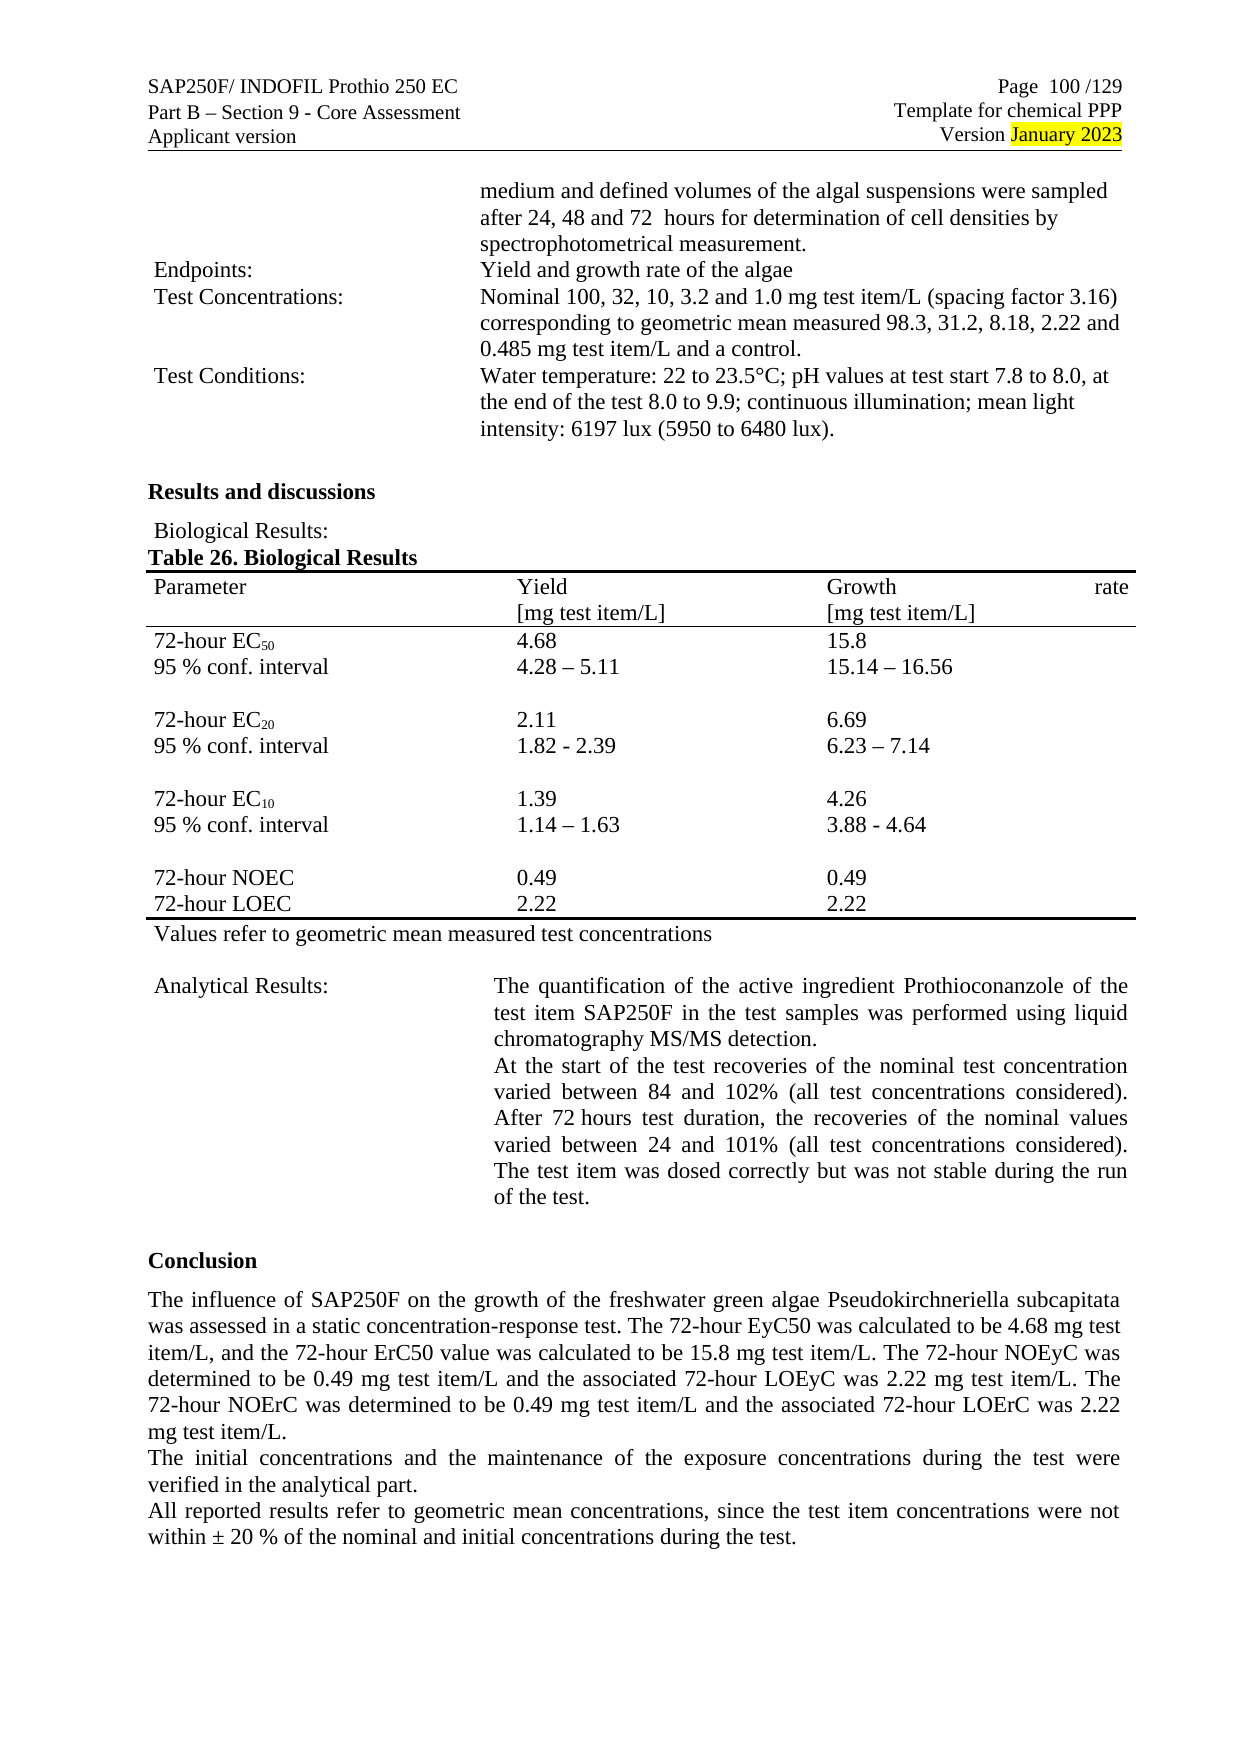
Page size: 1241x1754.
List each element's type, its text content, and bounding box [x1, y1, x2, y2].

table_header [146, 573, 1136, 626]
text The initial concentrations and the maintenance of the exposure concentrations during the test were verified in the analytical part. [148, 1444, 1122, 1497]
text Results and discussions [148, 478, 1122, 505]
text Conclusion [148, 1247, 1122, 1274]
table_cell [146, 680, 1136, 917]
text All reported results refer to geometric mean concentrations, since the test item concentrations were not within ± 20 % of the nominal and initial concentrations during the test. [148, 1497, 1122, 1550]
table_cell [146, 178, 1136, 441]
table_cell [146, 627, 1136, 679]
text The influence of SAP250F on the growth of the freshwater green algae Pseudokirchneriella subcapitata was assessed in a static concentration-response test. The 72-hour EyC50 was calculated to be 4.68 mg test item/L, and the 72-hour ErC50 value was calculated to be 15.8 mg test item/L. The 72-hour NOEyC was determined to be 0.49 mg test item/L and the associated 72-hour LOEyC was 2.22 mg test item/L. The 72-hour NOErC was determined to be 0.49 mg test item/L and the associated 72-hour LOErC was 2.22 mg test item/L. [148, 1286, 1122, 1444]
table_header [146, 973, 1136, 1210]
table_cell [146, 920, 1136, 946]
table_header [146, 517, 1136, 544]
